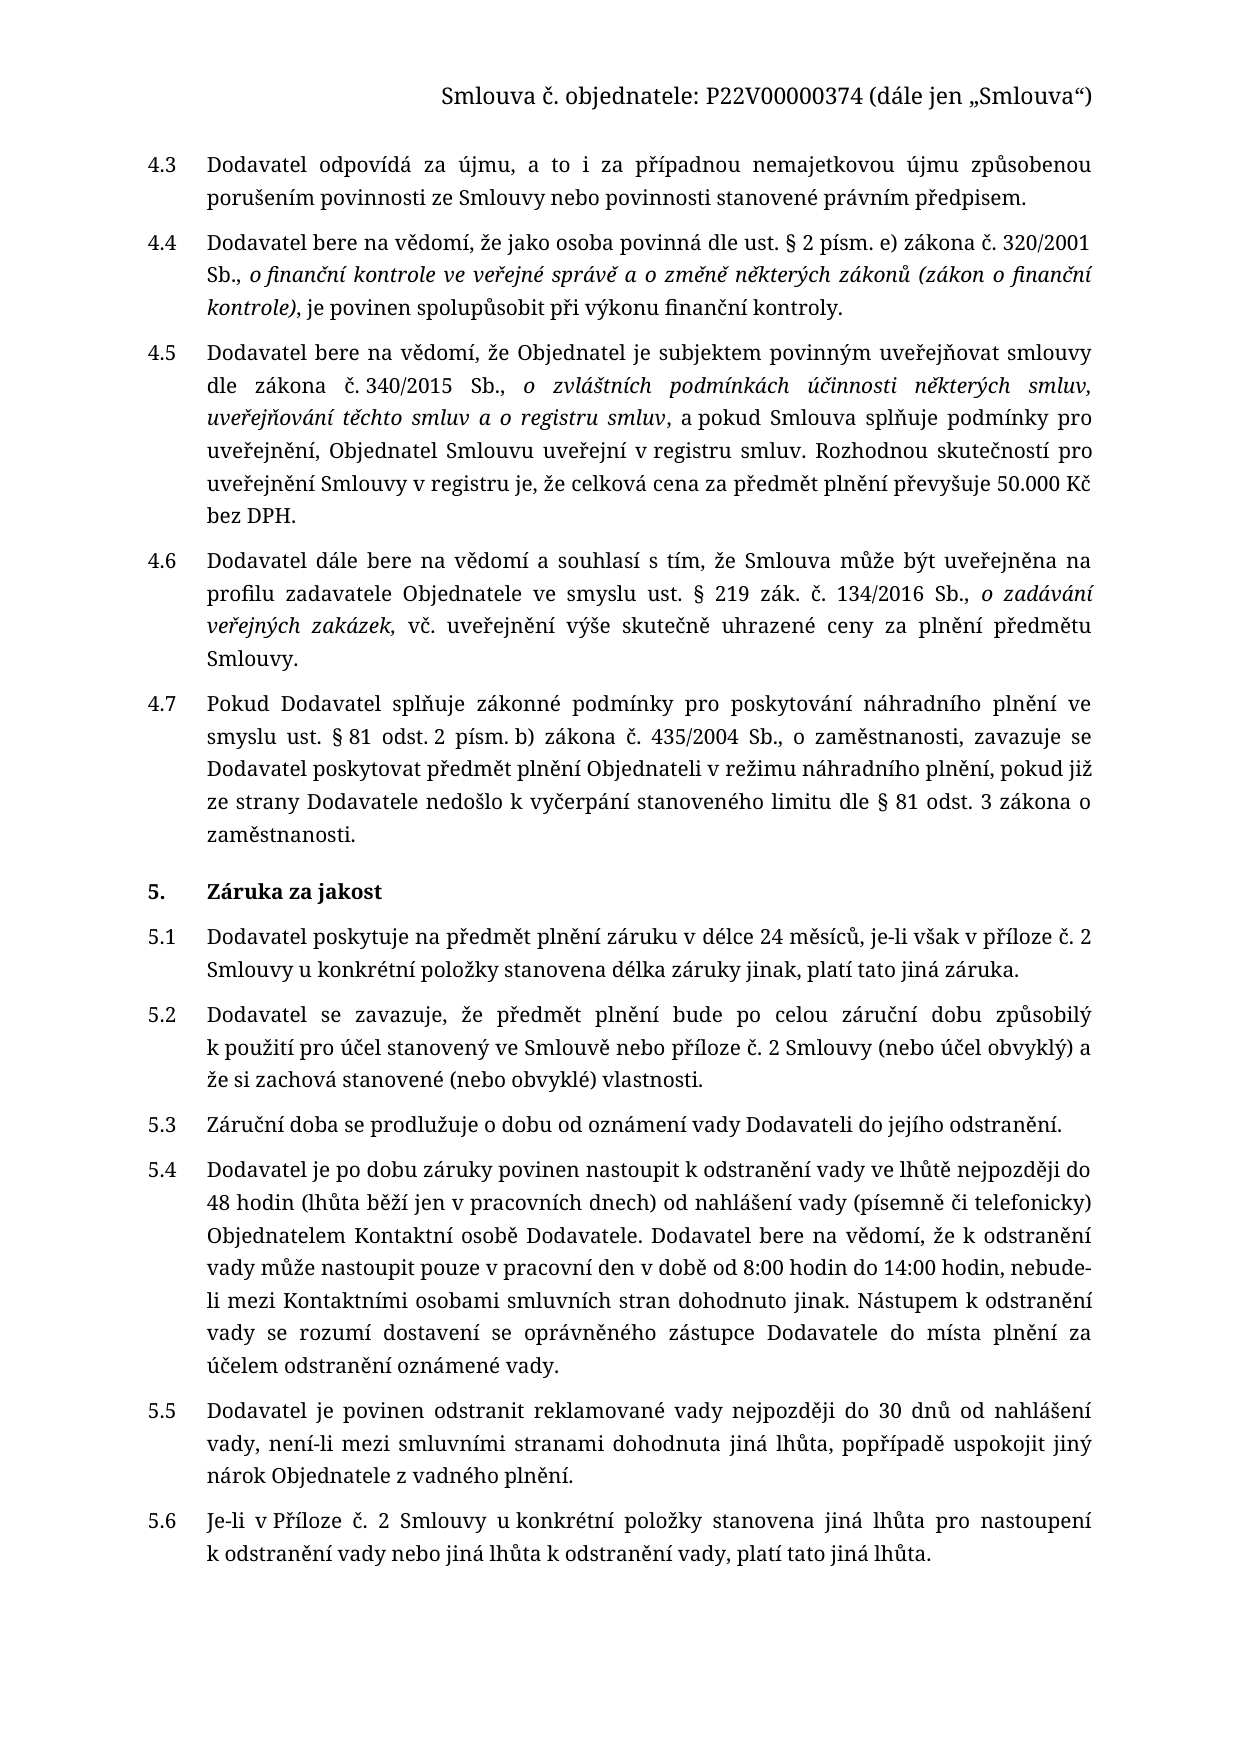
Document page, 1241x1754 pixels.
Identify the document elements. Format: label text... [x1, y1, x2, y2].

list Pokud Dodavatel splňuje zákonné podmínky pro poskytování náhradního plnění ve smyslu ust. § 81 odst. 2 písm. b) zákona č. 435/2004 Sb., o zaměstnanosti, zavazuje se Dodavatel poskytovat předmět plnění Objednateli v režimu náhradního plnění, pokud již ze strany Dodavatele nedošlo k vyčerpání stanoveného limitu dle § 81 odst. 3 zákona o zaměstnanosti. [148, 689, 1093, 848]
list Dodavatel je povinen odstranit reklamované vady nejpozději do 30 dnů od nahlášení vady, není-li mezi smluvními stranami dohodnuta jiná lhůta, popřípadě uspokojit jiný nárok Objednatele z vadného plnění. [148, 1396, 1093, 1490]
list Dodavatel odpovídá za újmu, a to i za případnou nemajetkovou újmu způsobenou porušením povinnosti ze Smlouvy nebo povinnosti stanovené právním předpisem. [148, 150, 1093, 211]
list Záruční doba se prodlužuje o dobu od oznámení vady Dodavateli do jejího odstranění. [148, 1110, 1093, 1139]
list Dodavatel je po dobu záruky povinen nastoupit k odstranění vady ve lhůtě nejpozději do 48 hodin (lhůta běží jen v pracovních dnech) od nahlášení vady (písemně či telefonicky) Objednatelem Kontaktní osobě Dodavatele. Dodavatel bere na vědomí, že k odstranění vady může nastoupit pouze v pracovní den v době od 8:00 hodin do 14:00 hodin, nebude-li mezi Kontaktními osobami smluvních stran dohodnuto jinak. Nástupem k odstranění vady se rozumí dostavení se oprávněného zástupce Dodavatele do místa plnění za účelem odstranění oznámené vady. [148, 1156, 1093, 1379]
list Je-li v Příloze č. 2 Smlouvy u konkrétní položky stanovena jiná lhůta pro nastoupení k odstranění vady nebo jiná lhůta k odstranění vady, platí tato jiná lhůta. [148, 1507, 1093, 1568]
list Dodavatel bere na vědomí, že jako osoba povinná dle ust. § 2 písm. e) zákona č. 320/2001 Sb., o finanční kontrole ve veřejné správě a o změně některých zákonů (zákon o finanční kontrole), je povinen spolupůsobit při výkonu finanční kontroly. [148, 228, 1093, 322]
list Dodavatel dále bere na vědomí a souhlasí s tím, že Smlouva může být uveřejněna na profilu zadavatele Objednatele ve smyslu ust. § 219 zák. č. 134/2016 Sb., o zadávání veřejných zakázek, vč. uveřejnění výše skutečně uhrazené ceny za plnění předmětu Smlouvy. [148, 546, 1093, 673]
list Dodavatel poskytuje na předmět plnění záruku v délce 24 měsíců, je-li však v příloze č. 2 Smlouvy u konkrétní položky stanovena délka záruky jinak, platí tato jiná záruka. [148, 922, 1093, 983]
list Dodavatel bere na vědomí, že Objednatel je subjektem povinným uveřejňovat smlouvy dle zákona č. 340/2015 Sb., o zvláštních podmínkách účinnosti některých smluv, uveřejňování těchto smluv a o registru smluv, a pokud Smlouva splňuje podmínky pro uveřejnění, Objednatel Smlouvu uveřejní v registru smluv. Rozhodnou skutečností pro uveřejnění Smlouvy v registru je, že celková cena za předmět plnění převyšuje 50.000 Kč bez DPH. [148, 338, 1093, 530]
list Záruka za jakost [148, 877, 1093, 906]
list Dodavatel se zavazuje, že předmět plnění bude po celou záruční dobu způsobilý k použití pro účel stanovený ve Smlouvě nebo příloze č. 2 Smlouvy (nebo účel obvyklý) a že si zachová stanovené (nebo obvyklé) vlastnosti. [148, 1000, 1093, 1094]
